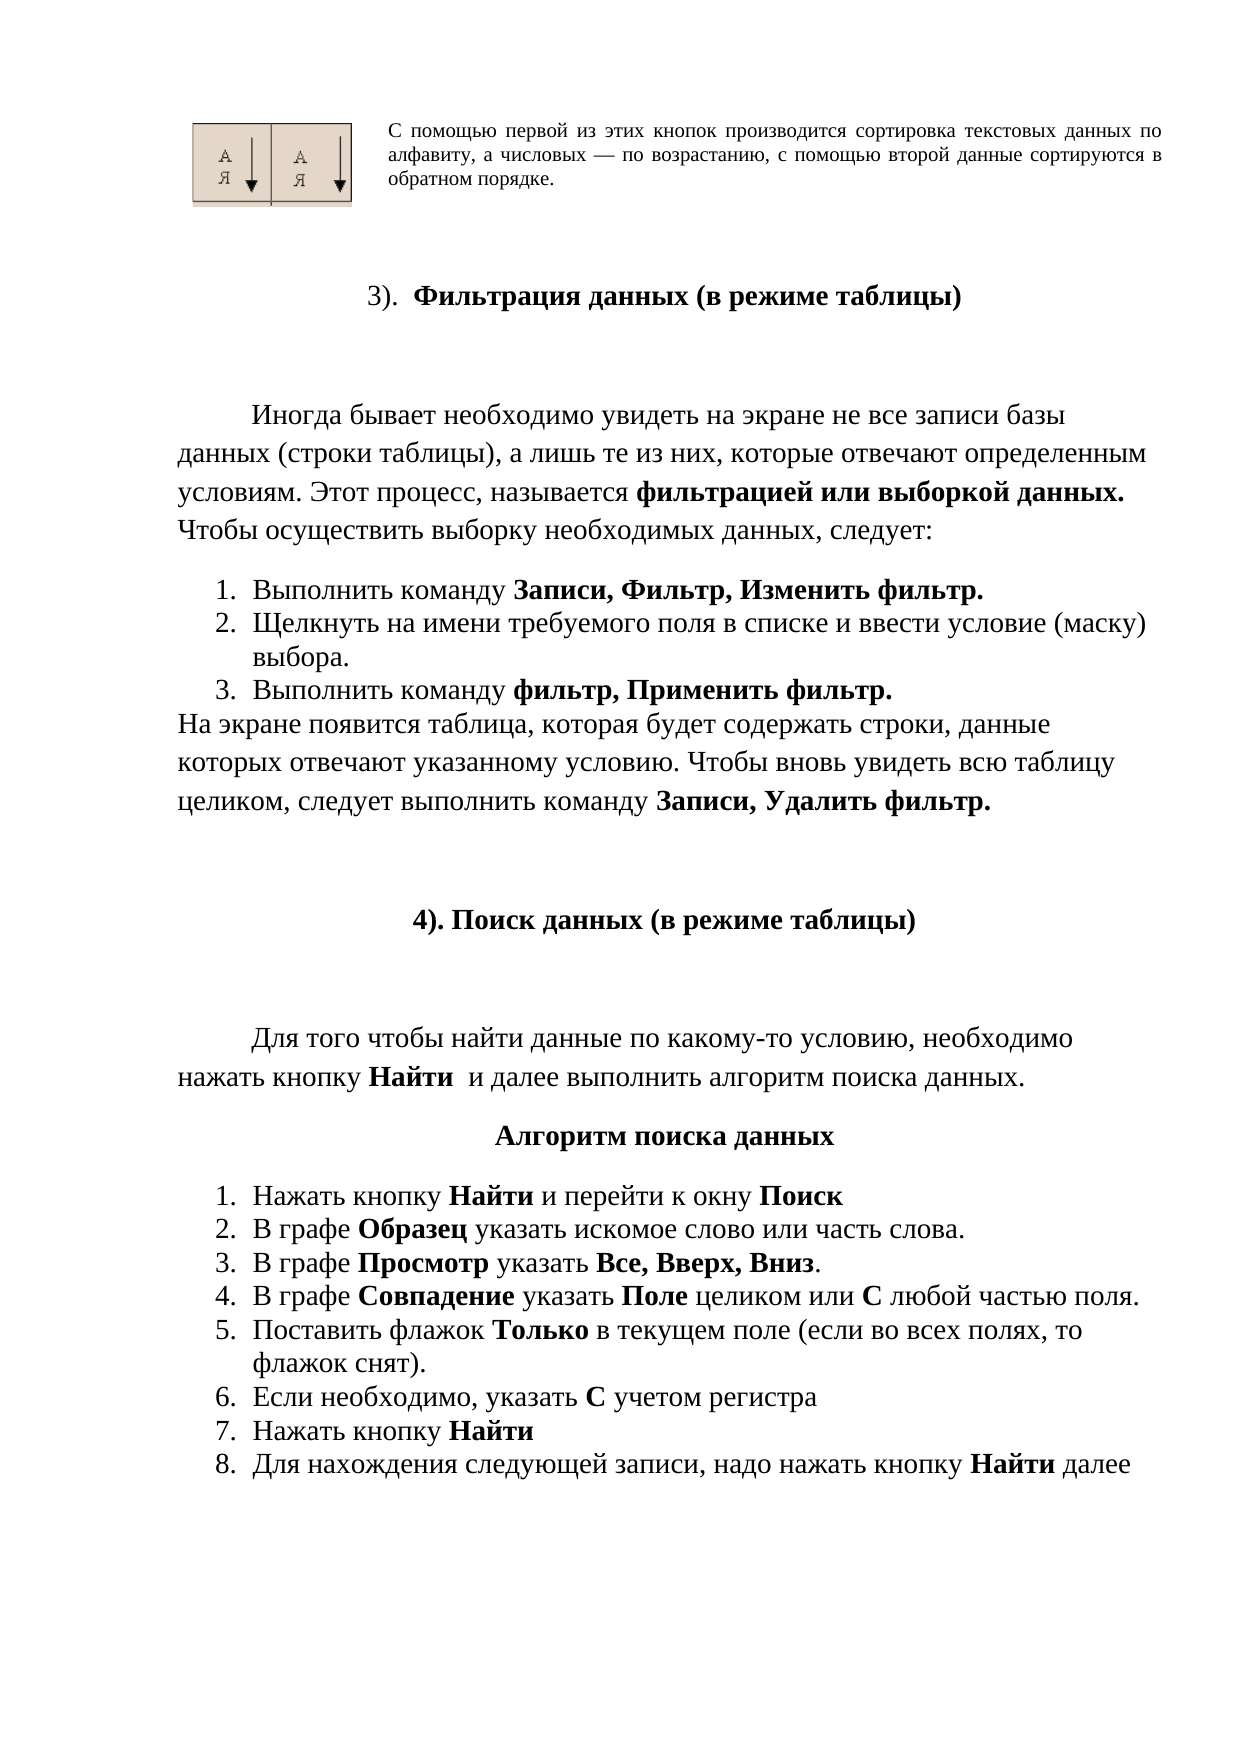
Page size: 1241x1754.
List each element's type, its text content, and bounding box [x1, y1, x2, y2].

list Нажать кнопку Найти [215, 1413, 1152, 1446]
text 4). Поиск данных (в режиме таблицы) [177, 902, 1152, 935]
list Выполнить команду фильтр, Применить фильтр. [215, 672, 1152, 706]
list Для нахождения следующей записи, надо нажать кнопку Найти далее [215, 1446, 1152, 1480]
list Щелкнуть на имени требуемого поля в списке и ввести условие (маску) выбора. [215, 605, 1152, 672]
text Для того чтобы найти данные по какому-то условию, необходимо нажать кнопку Найти и далее выполнить алгоритм поиска данных. [177, 1021, 1152, 1093]
list Поставить флажок Только в текущем поле (если во всех полях, то флажок снят). [215, 1312, 1152, 1379]
list В графе Совпадение указать Поле целиком или С любой частью поля. [215, 1278, 1152, 1312]
list Если необходимо, указать С учетом регистра [215, 1379, 1152, 1413]
text На экране появится таблица, которая будет содержать строки, данные которых отвечают указанному условию. Чтобы вновь увидеть всю таблицу целиком, следует выполнить команду Записи, Удалить фильтр. [177, 706, 1152, 817]
list Выполнить команду Записи, Фильтр, Изменить фильтр. [215, 572, 1152, 605]
picture [192, 123, 352, 207]
list В графе Просмотр указать Все, Вверх, Вниз. [215, 1245, 1152, 1278]
text 3). Фильтрация данных (в режиме таблицы) [177, 278, 1152, 312]
list В графе Образец указать искомое слово или часть слова. [215, 1211, 1152, 1245]
text Иногда бывает необходимо увидеть на экране не все записи базы данных (строки таблицы), а лишь те из них, которые отвечают определенным условиям. Этот процесс, называется фильтрацией или выборкой данных. Чтобы осуществить выборку необходимых данных, следует: [177, 397, 1152, 546]
table_header [177, 118, 377, 219]
table_header С помощью первой из этих кнопок производится сортировка текстовых данных по алфавиту, а числовых — по возрастанию, с помощью второй данные сортируются в обратном порядке. [377, 118, 1174, 219]
text Алгоритм поиска данных [177, 1118, 1152, 1152]
list Нажать кнопку Найти и перейти к окну Поиск [215, 1178, 1152, 1211]
